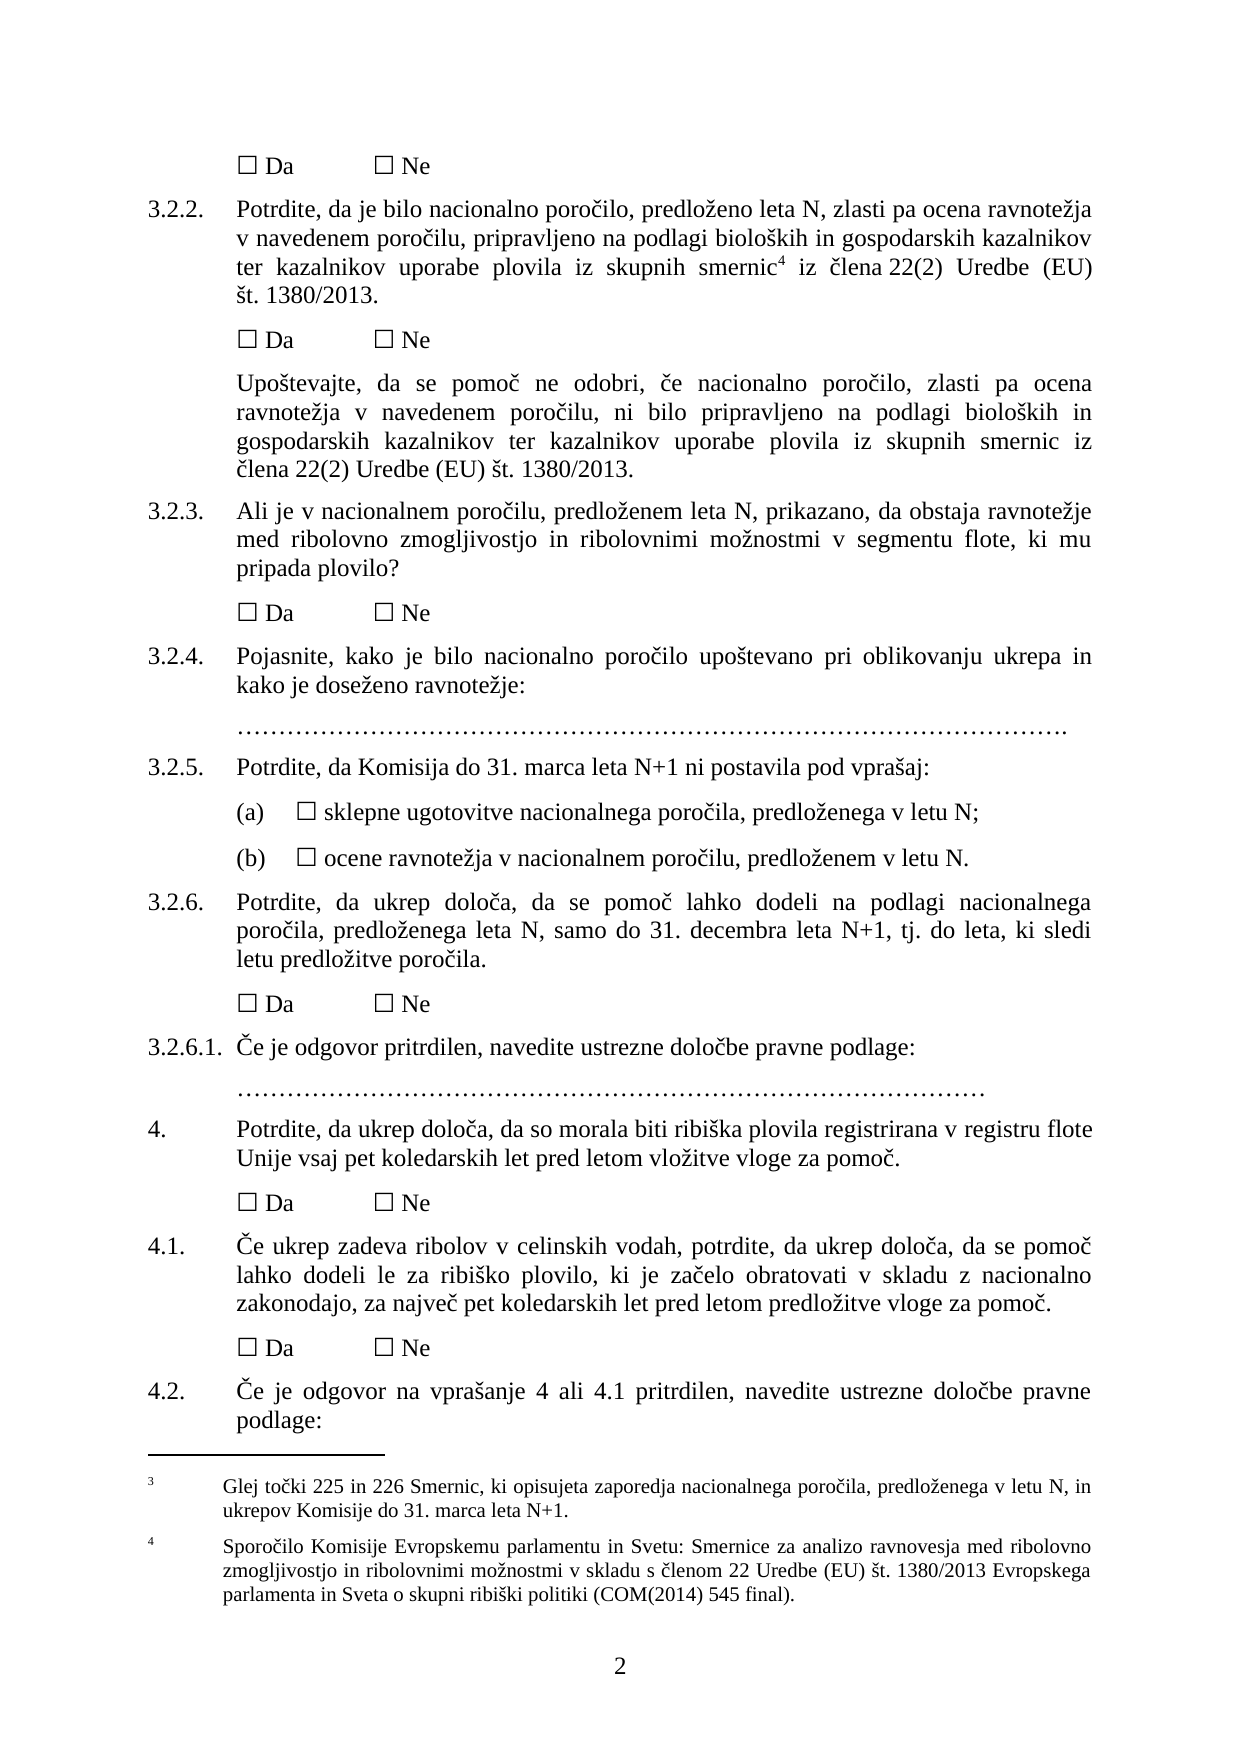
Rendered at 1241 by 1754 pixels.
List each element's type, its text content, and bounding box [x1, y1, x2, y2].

text Upoštevajte, da se pomoč ne odobri, če nacionalno poročilo, zlasti pa ocena ravnotežja v navedenem poročilu, ni bilo pripravljeno na podlagi bioloških in gospodarskih kazalnikov ter kazalnikov uporabe plovila iz skupnih smernic iz člena 22(2) Uredbe (EU) št. 1380/2013. [236, 368, 1093, 483]
text Da Ne [236, 322, 1093, 356]
text ……………………………………………………………………………… [236, 1073, 1093, 1102]
text 3.2.4. Pojasnite, kako je bilo nacionalno poročilo upoštevano pri oblikovanju ukrepa in kako je doseženo ravnotežje: [148, 641, 1093, 698]
text 3.2.6. Potrdite, da ukrep določa, da se pomoč lahko dodeli na podlagi nacionalnega poročila, predloženega leta N, samo do 31. decembra leta N+1, tj. do leta, ki sledi letu predložitve poročila. [148, 887, 1093, 973]
text (b) ocene ravnotežja v nacionalnem poročilu, predloženem v letu N. [236, 840, 1093, 874]
text Da Ne [236, 148, 1093, 182]
text 4.1. Če ukrep zadeva ribolov v celinskih vodah, potrdite, da ukrep določa, da se pomoč lahko dodeli le za ribiško plovilo, ki je začelo obratovati v skladu z nacionalno zakonodajo, za največ pet koledarskih let pred letom predložitve vloge za pomoč. [148, 1231, 1093, 1317]
text Da Ne [236, 1184, 1093, 1218]
text 3.2.6.1. Če je odgovor pritrdilen, navedite ustrezne določbe pravne podlage: [148, 1032, 1093, 1061]
text (a) sklepne ugotovitve nacionalnega poročila, predloženega v letu N; [236, 793, 1093, 828]
text 3.2.2. Potrdite, da je bilo nacionalno poročilo, predloženo leta N, zlasti pa ocena ravnotežja v navedenem poročilu, pripravljeno na podlagi bioloških in gospodarskih kazalnikov ter kazalnikov uporabe plovila iz skupnih smernic iz člena 22(2) Uredbe (EU) št. 1380/2013. [148, 194, 1093, 309]
text ………………………………………………………………………………………. [236, 711, 1093, 740]
text 3.2.3. Ali je v nacionalnem poročilu, predloženem leta N, prikazano, da obstaja ravnotežje med ribolovno zmogljivostjo in ribolovnimi možnostmi v segmentu flote, ki mu pripada plovilo? [148, 496, 1093, 582]
text 4. Potrdite, da ukrep določa, da so morala biti ribiška plovila registrirana v registru flote Unije vsaj pet koledarskih let pred letom vložitve vloge za pomoč. [148, 1114, 1093, 1172]
text Da Ne [236, 1330, 1093, 1364]
text Da Ne [236, 594, 1093, 628]
text Da Ne [236, 985, 1093, 1019]
text 3.2.5. Potrdite, da Komisija do 31. marca leta N+1 ni postavila pod vprašaj: [148, 752, 1093, 781]
text 4.2. Če je odgovor na vprašanje 4 ali 4.1 pritrdilen, navedite ustrezne določbe pravne podlage: [148, 1376, 1093, 1434]
